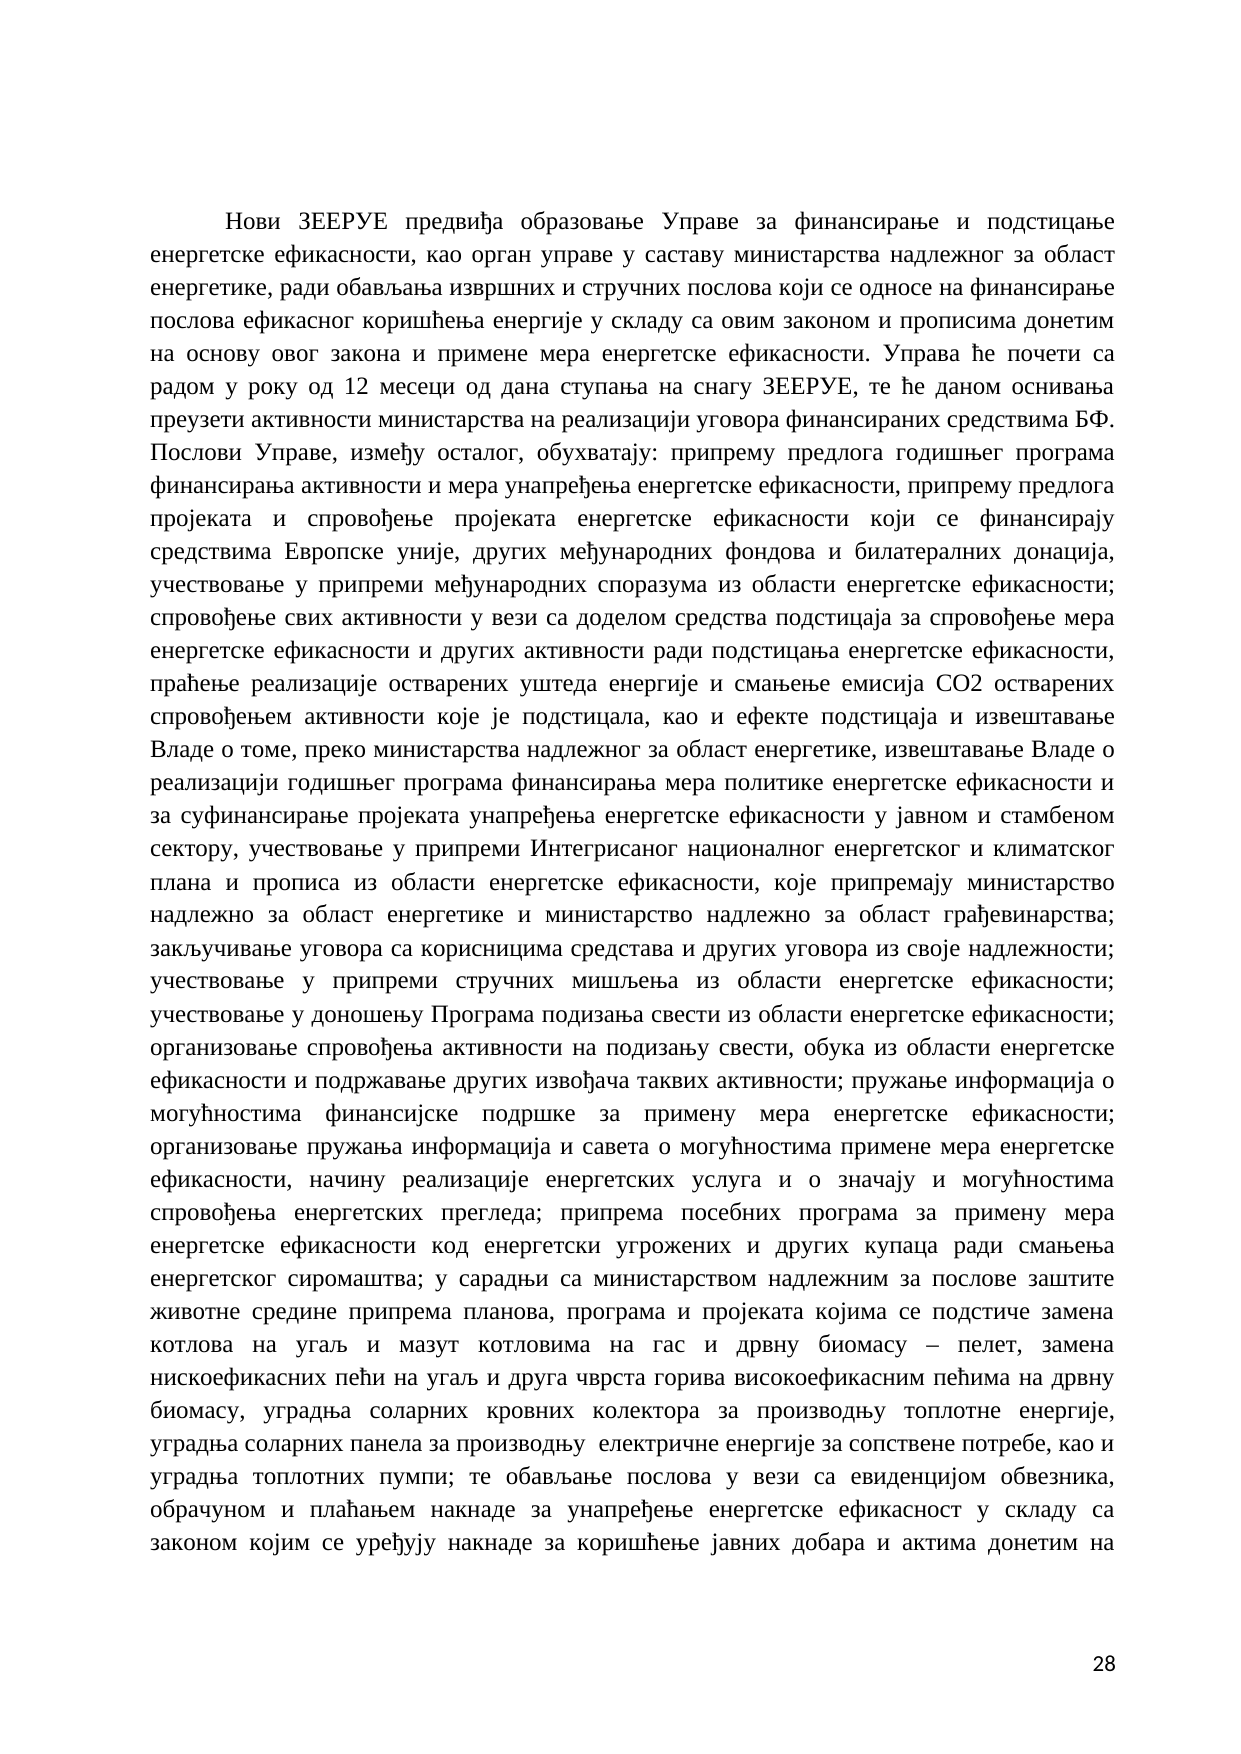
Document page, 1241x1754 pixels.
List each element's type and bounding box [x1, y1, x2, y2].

text [150, 206, 1116, 1556]
